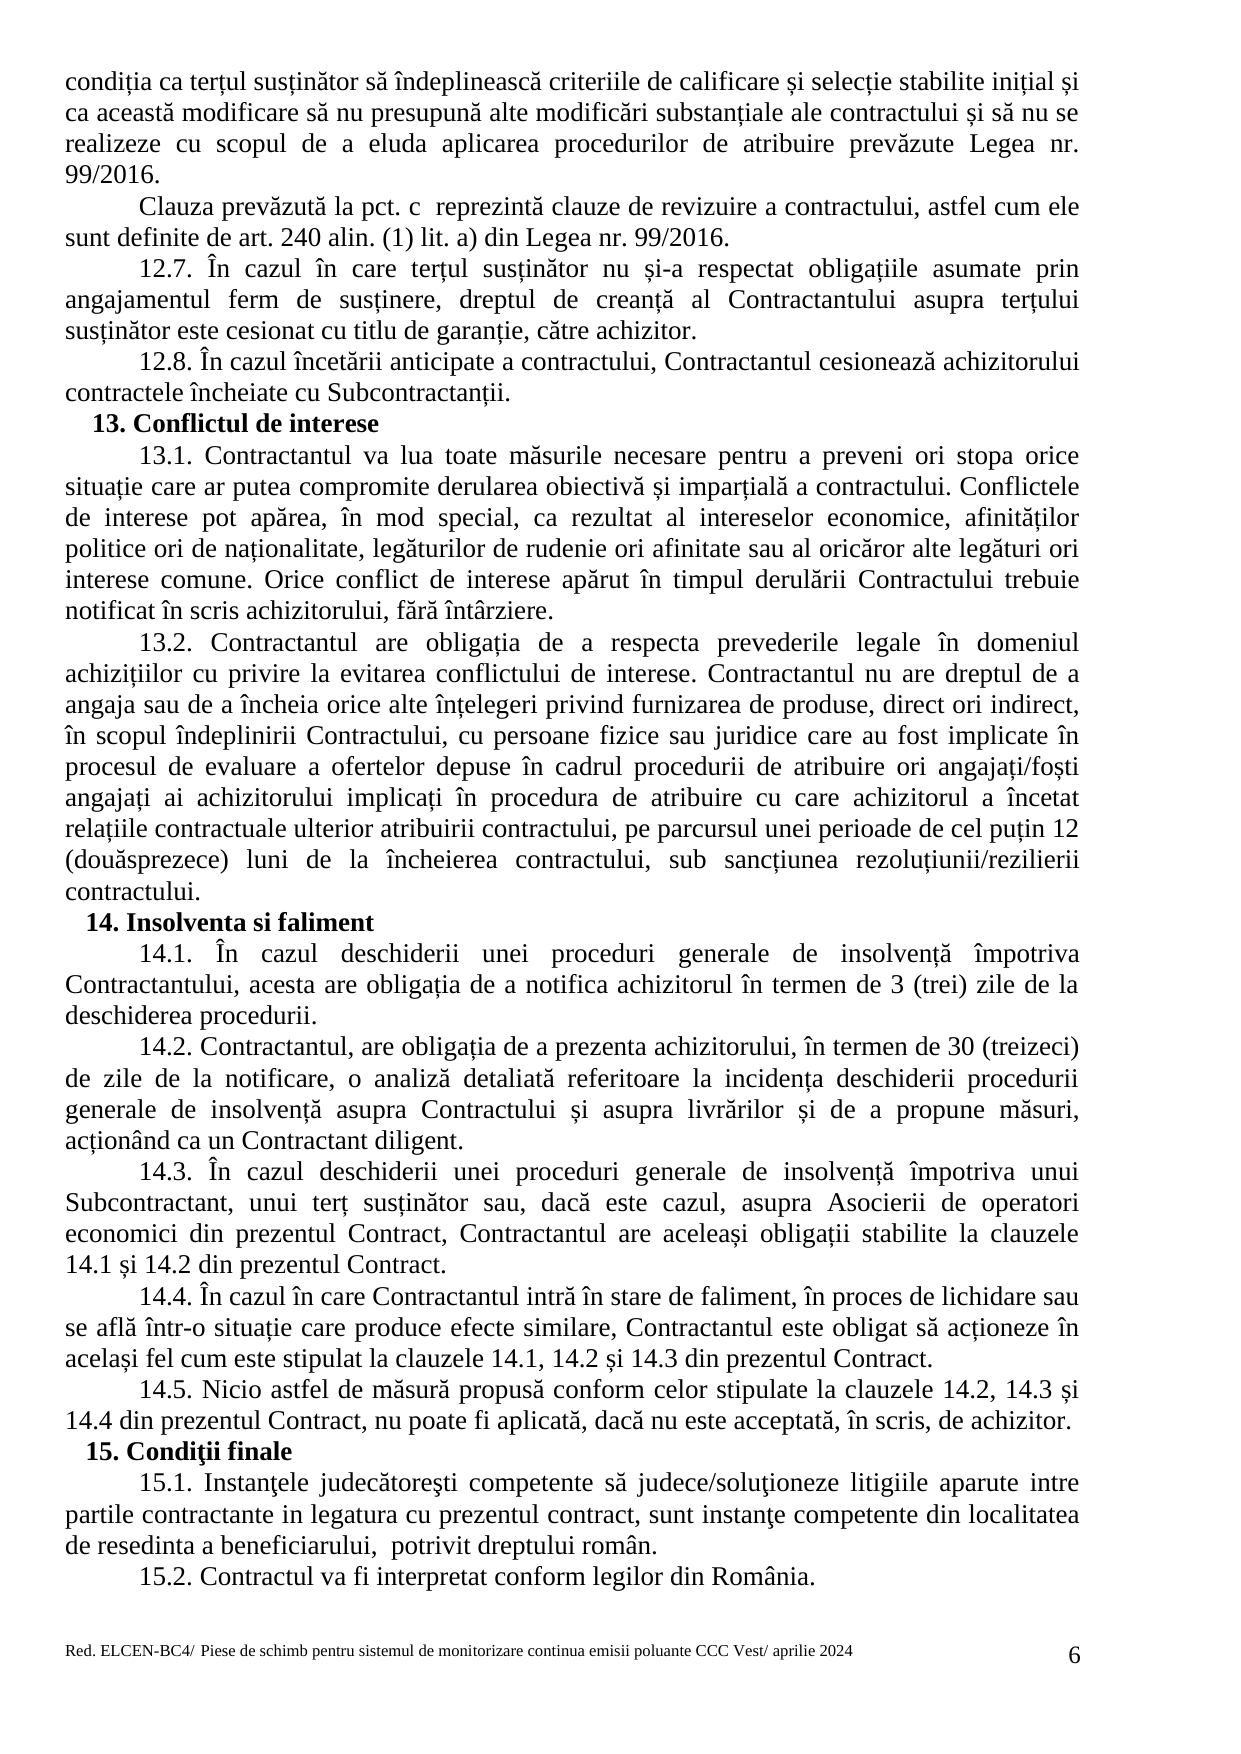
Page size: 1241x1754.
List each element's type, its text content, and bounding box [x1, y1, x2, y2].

list 14.2. Contractantul, are obligația de a prezenta achizitorului, în termen de 30 (treizeci) de zile de la notificare, o analiză detaliată referitoare la incidența deschiderii procedurii generale de insolvență asupra Contractului și asupra livrărilor și de a propune măsuri, acționând ca un Contractant diligent. [65, 1031, 1081, 1155]
text 15. Condiţii finale [65, 1435, 1081, 1467]
text 12.8. În cazul încetării anticipate a contractului, Contractantul cesionează achizitorului contractele încheiate cu Subcontractanții. [65, 345, 1081, 408]
list 14.1. În cazul deschiderii unei proceduri generale de insolvență împotriva Contractantului, acesta are obligația de a notifica achizitorul în termen de 3 (trei) zile de la deschiderea procedurii. [65, 937, 1081, 1031]
list 13.1. Contractantul va lua toate măsurile necesare pentru a preveni ori stopa orice situație care ar putea compromite derularea obiectivă și imparțială a contractului. Conflictele de interese pot apărea, în mod special, ca rezultat al intereselor economice, afinităților politice ori de naționalitate, legăturilor de rudenie ori afinitate sau al oricăror alte legături ori interese comune. Orice conflict de interese apărut în timpul derulării Contractului trebuie notificat în scris achizitorului, fără întârziere. [65, 439, 1081, 626]
list 13.2. Contractantul are obligația de a respecta prevederile legale în domeniul achizițiilor cu privire la evitarea conflictului de interese. Contractantul nu are dreptul de a angaja sau de a încheia orice alte înțelegeri privind furnizarea de produse, direct ori indirect, în scopul îndeplinirii Contractului, cu persoane fizice sau juridice care au fost implicate în procesul de evaluare a ofertelor depuse în cadrul procedurii de atribuire ori angajați/foști angajați ai achizitorului implicați în procedura de atribuire cu care achizitorul a încetat relațiile contractuale ulterior atribuirii contractului, pe parcursul unei perioade de cel puțin 12 (douăsprezece) luni de la încheierea contractului, sub sancțiunea rezoluțiunii/rezilierii contractului. [65, 626, 1081, 906]
list 14.3. În cazul deschiderii unei proceduri generale de insolvență împotriva unui Subcontractant, unui terț susținător sau, dacă este cazul, asupra Asocierii de operatori economici din prezentul Contract, Contractantul are aceleași obligații stabilite la clauzele 14.1 și 14.2 din prezentul Contract. [65, 1155, 1081, 1280]
list 14.5. Nicio astfel de măsură propusă conform celor stipulate la clauzele 14.2, 14.3 și 14.4 din prezentul Contract, nu poate fi aplicată, dacă nu este acceptată, în scris, de achizitor. [65, 1373, 1081, 1435]
text 14. Insolventa si faliment [65, 906, 1081, 937]
text 15.1. Instanţele judecătoreşti competente să judece/soluţioneze litigiile aparute intre partile contractante in legatura cu prezentul contract, sunt instanţe competente din localitatea de resedinta a beneficiarului, potrivit dreptului român. [65, 1467, 1081, 1560]
text 12.7. În cazul în care terțul susținător nu și-a respectat obligațiile asumate prin angajamentul ferm de susținere, dreptul de creanță al Contractantului asupra terțului susținător este cesionat cu titlu de garanție, către achizitor. [65, 252, 1081, 345]
list 14.4. În cazul în care Contractantul intră în stare de faliment, în proces de lichidare sau se află într-o situație care produce efecte similare, Contractantul este obligat să acționeze în același fel cum este stipulat la clauzele 14.1, 14.2 și 14.3 din prezentul Contract. [65, 1280, 1081, 1373]
text 15.2. Contractul va fi interpretat conform legilor din România. [65, 1560, 1081, 1591]
text Clauza prevăzută la pct. c reprezintă clauze de revizuire a contractului, astfel cum ele sunt definite de art. 240 alin. (1) lit. a) din Legea nr. 99/2016. [65, 189, 1081, 252]
text 13. Conflictul de interese [65, 408, 1081, 439]
